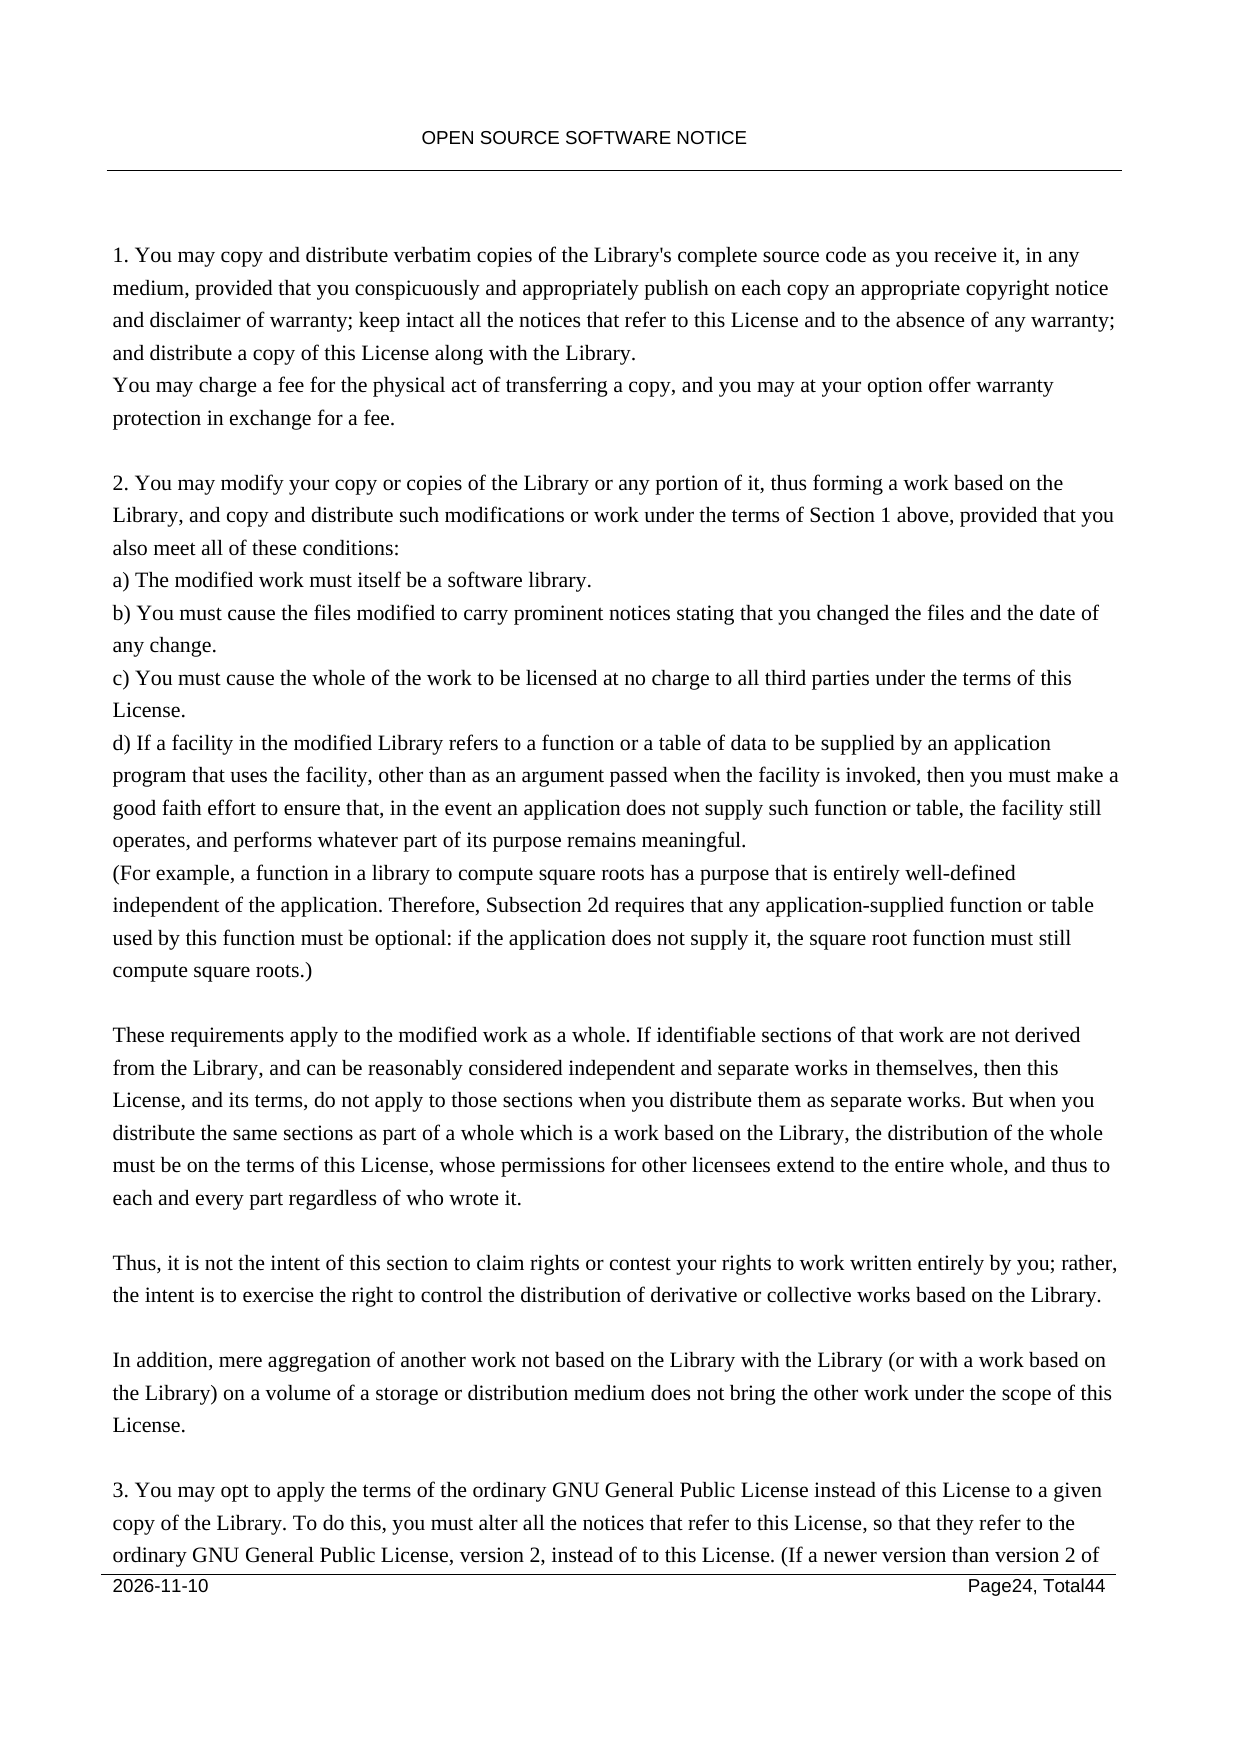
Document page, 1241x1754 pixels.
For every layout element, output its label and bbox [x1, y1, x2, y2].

text [112, 206, 1128, 1571]
